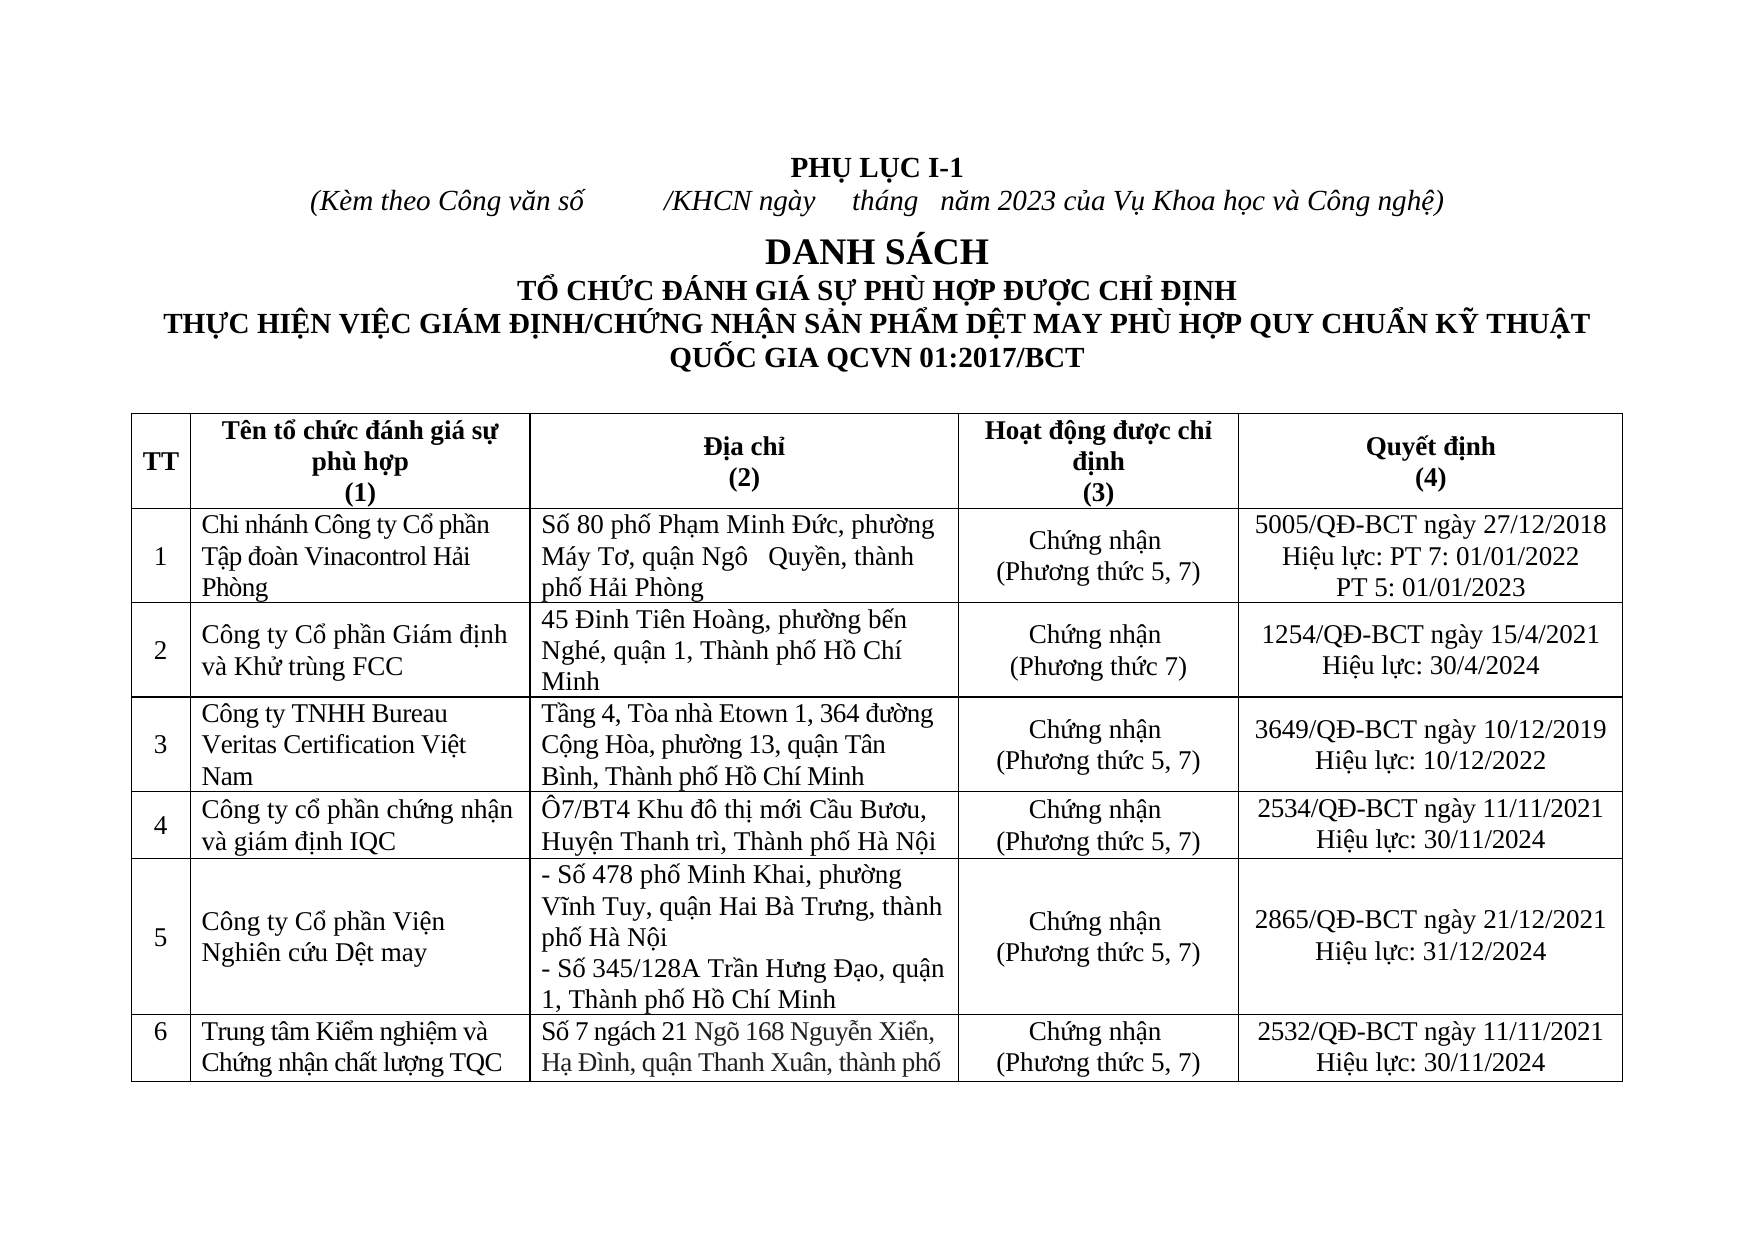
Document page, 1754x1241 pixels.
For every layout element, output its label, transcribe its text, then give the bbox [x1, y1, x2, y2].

table_cell Công ty Cổ phần Giám định và Khử trùng FCC [191, 603, 529, 696]
table_cell Công ty cổ phần chứng nhận và giám định IQC [191, 792, 529, 858]
table_cell Công ty TNHH Bureau Veritas Certification Việt Nam [191, 698, 529, 791]
table_cell Chứng nhận (Phương thức 7) [959, 603, 1238, 696]
table_cell [132, 509, 190, 602]
table_cell 5005/QĐ-BCT ngày 27/12/2018 Hiệu lực: PT 7: 01/01/2022 PT 5: 01/01/2023 [1239, 509, 1622, 602]
table_cell Chứng nhận (Phương thức 5, 7) [959, 859, 1238, 1014]
table_cell Công ty Cổ phần Viện Nghiên cứu Dệt may [191, 859, 529, 1014]
table_cell 2865/QĐ-BCT ngày 21/12/2021 Hiệu lực: 31/12/2024 [1239, 859, 1622, 1014]
table_cell [132, 603, 190, 696]
text TỔ CHỨC ĐÁNH GIÁ SỰ PHÙ HỢP ĐƯỢC CHỈ ĐỊNH [150, 273, 1604, 306]
table_cell [132, 698, 190, 791]
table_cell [1239, 1015, 1622, 1081]
table_cell - Số 478 phố Minh Khai, phường Vĩnh Tuy, quận Hai Bà Trưng, thành phố Hà Nội - Số 345/128A Trần Hưng Đạo, quận 1, Thành phố Hồ Chí Minh [531, 859, 958, 1014]
table_cell [132, 1015, 190, 1081]
table_header TT [132, 414, 190, 507]
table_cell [191, 1015, 529, 1081]
table_cell Chứng nhận (Phương thức 5, 7) [959, 1015, 1238, 1081]
table_cell [132, 792, 190, 858]
table_cell Ô7/BT4 Khu đô thị mới Cầu Bươu, Huyện Thanh trì, Thành phố Hà Nội [531, 792, 958, 858]
table_header Tên tổ chức đánh giá sự phù hợp (1) [191, 414, 529, 507]
table_cell Chứng nhận (Phương thức 5, 7) [959, 509, 1238, 602]
table_header Địa chỉ (2) [531, 414, 958, 507]
text (Kèm theo Công văn số /KHCN ngày tháng năm 2023 của Vụ Khoa học và Công nghệ) [150, 183, 1604, 217]
table_cell 2534/QĐ-BCT ngày 11/11/2021 Hiệu lực: 30/11/2024 [1239, 792, 1622, 858]
table_cell [132, 859, 190, 1014]
text THỰC HIỆN VIỆC GIÁM ĐỊNH/CHỨNG NHẬN SẢN PHẨM DỆT MAY PHÙ HỢP QUY CHUẨN KỸ THUẬT QUỐC GIA QCVN 01:2017/BCT [150, 306, 1604, 373]
text DANH SÁCH [150, 229, 1604, 273]
table_cell Số 7 ngách 21 Ngõ 168 Nguyễn Xiển, Hạ Đình, quận Thanh Xuân, thành phố Hà Nội [531, 1015, 958, 1081]
table_cell Chứng nhận (Phương thức 5, 7) [959, 698, 1238, 791]
table_cell Tầng 4, Tòa nhà Etown 1, 364 đường Cộng Hòa, phường 13, quận Tân Bình, Thành phố Hồ Chí Minh [531, 698, 958, 791]
table_cell 1254/QĐ-BCT ngày 15/4/2021 Hiệu lực: 30/4/2024 [1239, 603, 1622, 696]
table_cell 3649/QĐ-BCT ngày 10/12/2019 Hiệu lực: 10/12/2022 [1239, 698, 1622, 791]
table_cell Chứng nhận (Phương thức 5, 7) [959, 792, 1238, 858]
table_header Quyết định (4) [1239, 414, 1622, 507]
table_header Hoạt động được chỉ định (3) [959, 414, 1238, 507]
table_cell Chi nhánh Công ty Cổ phần Tập đoàn Vinacontrol Hải Phòng [191, 509, 529, 602]
table_cell Số 80 phố Phạm Minh Đức, phường Máy Tơ, quận Ngô Quyền, thành phố Hải Phòng [531, 509, 958, 602]
text PHỤ LỤC I-1 [150, 150, 1604, 183]
table_cell 45 Đinh Tiên Hoàng, phường bến Nghé, quận 1, Thành phố Hồ Chí Minh [531, 603, 958, 696]
